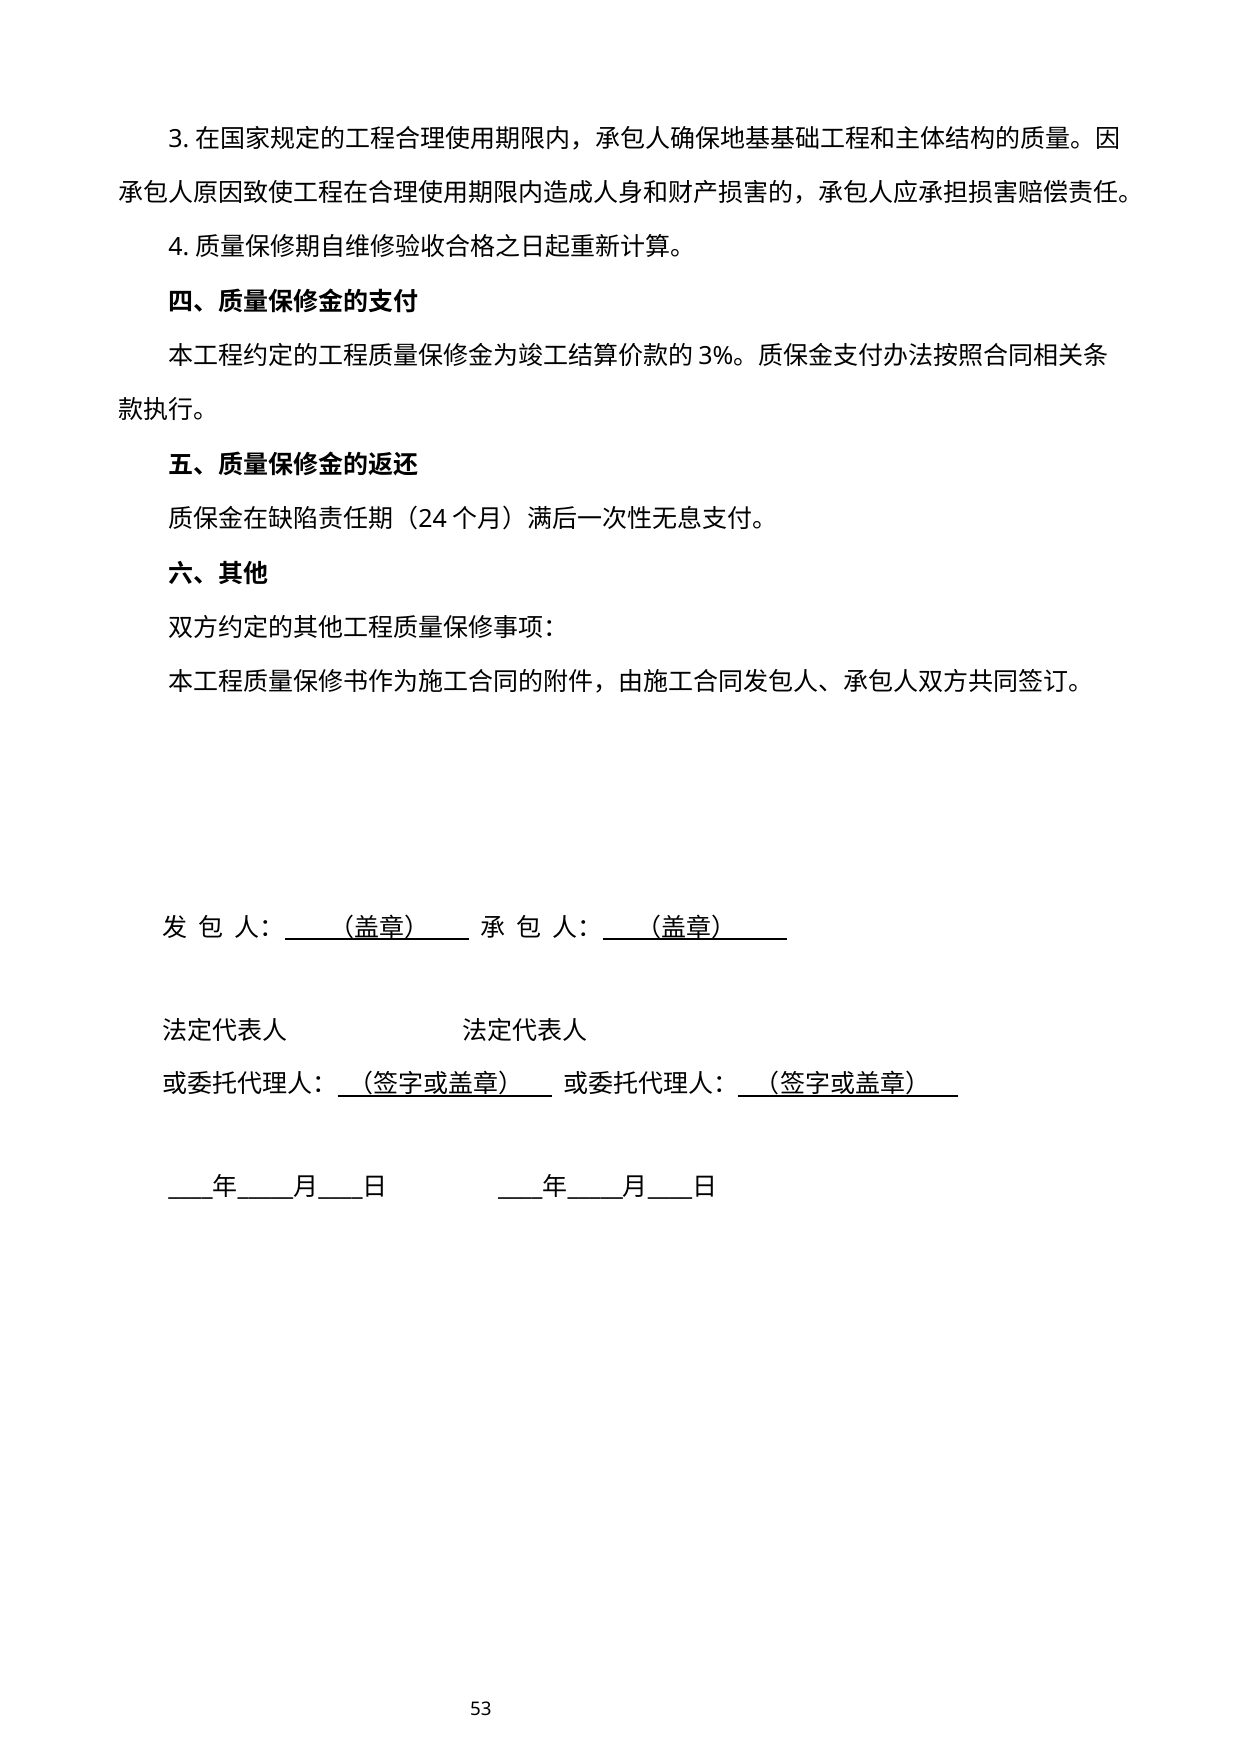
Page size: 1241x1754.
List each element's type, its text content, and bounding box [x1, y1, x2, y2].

list 质量保修期自维修验收合格之日起重新计算。 [118, 227, 1122, 263]
text 发 包 人： （盖章） 承 包 人： （盖章） [118, 907, 1122, 943]
list 质保金在缺陷责任期（24个月）满后一次性无息支付。 [118, 499, 1122, 535]
list 本工程约定的工程质量保修金为竣工结算价款的3%。质保金支付办法按照合同相关条款执行。 [118, 336, 1122, 426]
text 六、其他 [118, 553, 1122, 589]
text 或委托代理人： （签字或盖章） 或委托代理人： （签字或盖章） [118, 1064, 1122, 1100]
text 本工程质量保修书作为施工合同的附件，由施工合同发包人、承包人双方共同签订。 [118, 662, 1122, 698]
list 在国家规定的工程合理使用期限内，承包人确保地基基础工程和主体结构的质量。因承包人原因致使工程在合理使用期限内造成人身和财产损害的，承包人应承担损害赔偿责任。 [118, 118, 1122, 209]
text 法定代表人 法定代表人 [118, 1013, 1122, 1047]
text 五、质量保修金的返还 [118, 444, 1122, 481]
text 双方约定的其他工程质量保修事项： [118, 607, 1122, 644]
text ____年_____月____日 ____年_____月____日 [118, 1169, 1122, 1203]
text 四、质量保修金的支付 [118, 281, 1122, 317]
